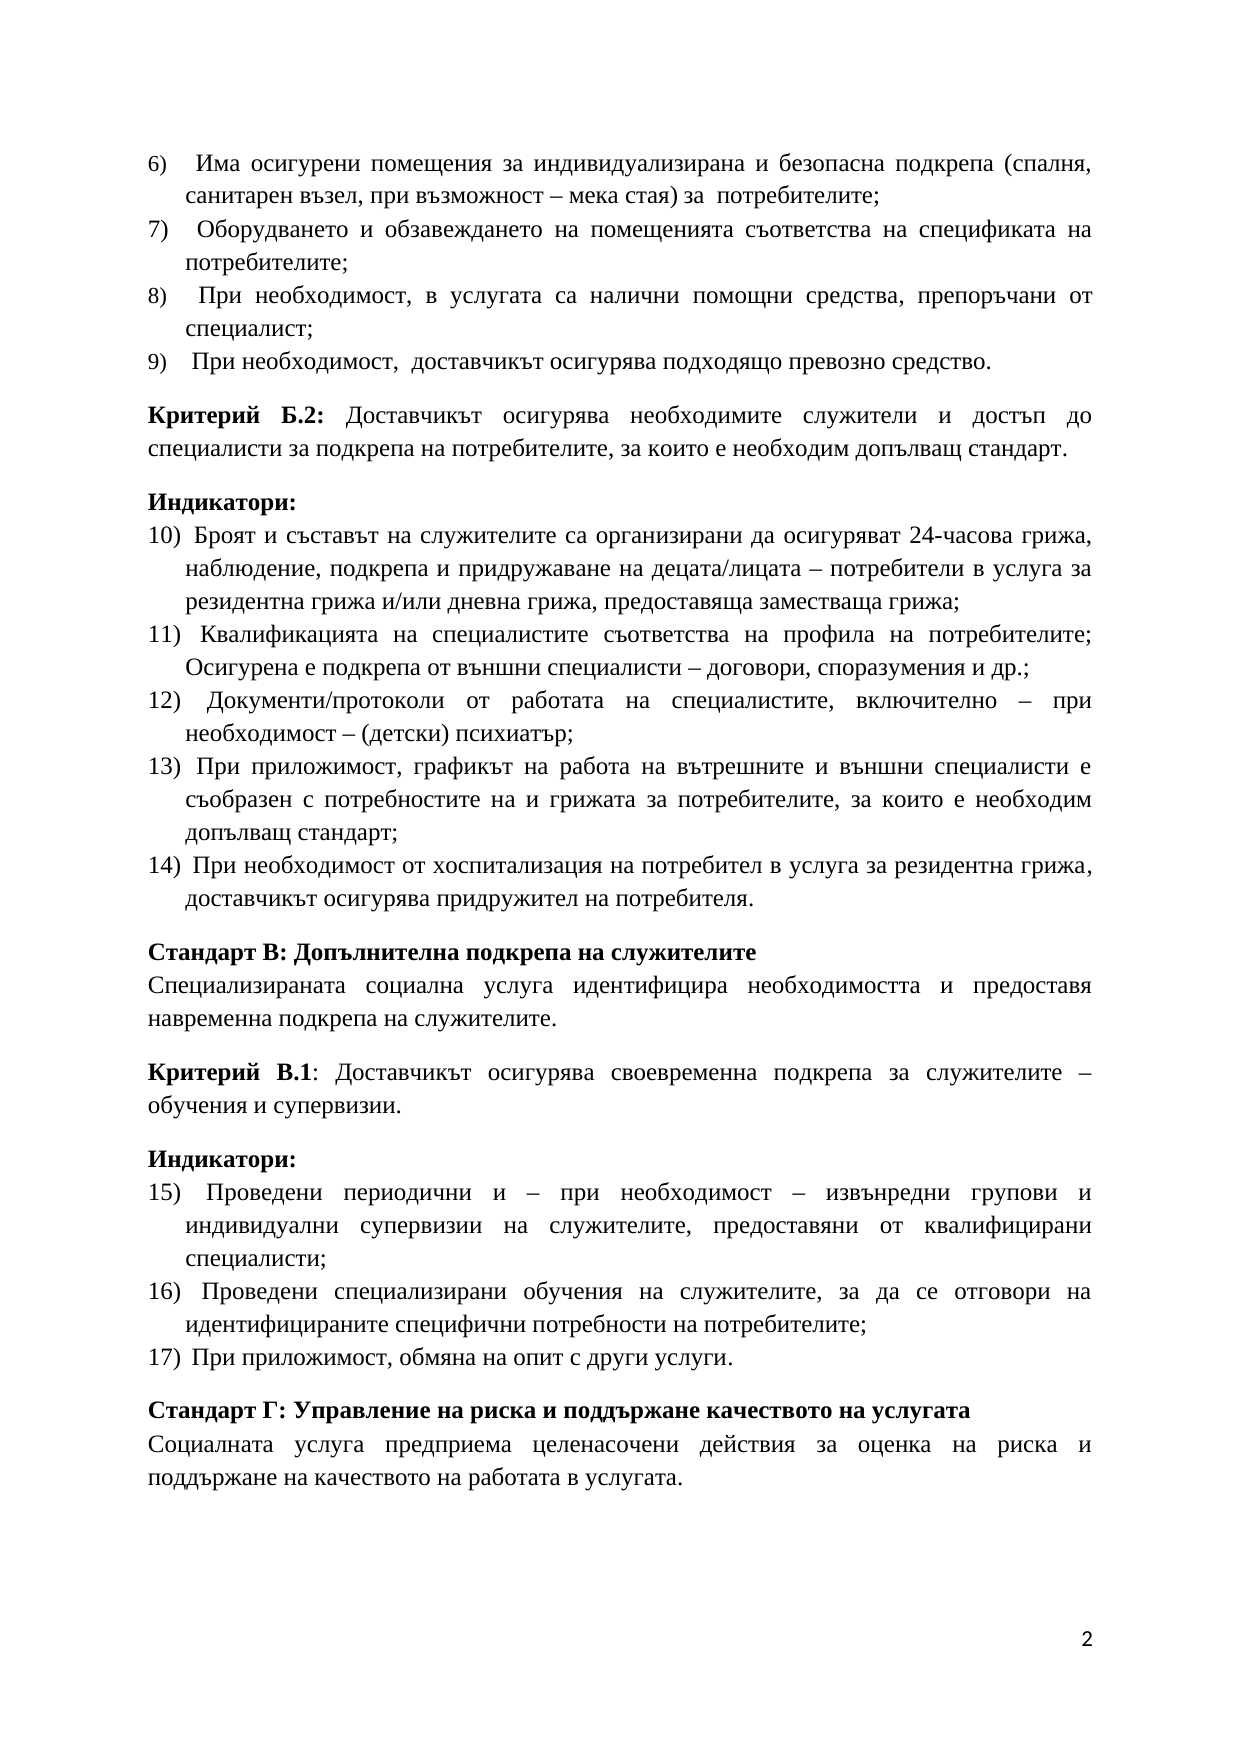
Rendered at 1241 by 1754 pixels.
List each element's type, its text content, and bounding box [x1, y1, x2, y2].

text Критерий Б.2: Доставчикът осигурява необходимите служители и достъп до специалисти за подкрепа на потребителите, за които е необходим допълващ стандарт. [148, 400, 1093, 462]
list Проведени специализирани обучения на служителите, за да се отговори на идентифицираните специфични потребности на потребителите; [148, 1276, 1093, 1337]
text Критерий В.1: Доставчикът осигурява своевременна подкрепа за служителите – обучения и супервизии. [148, 1057, 1093, 1118]
list При необходимост от хоспитализация на потребител в услуга за резидентна грижа, доставчикът осигурява придружител на потребителя. [148, 850, 1093, 912]
list При приложимост, графикът на работа на вътрешните и външни специалисти е съобразен с потребностите на и грижата за потребителите, за които е необходим допълващ стандарт; [148, 751, 1093, 846]
text Социалната услуга предприема целенасочени действия за оценка на риска и поддържане на качеството на работата в услугата. [148, 1429, 1093, 1490]
list Проведени периодични и – при необходимост – извънредни групови и индивидуални супервизии на служителите, предоставяни от квалифицирани специалисти; [148, 1177, 1093, 1271]
list При приложимост, обмяна на опит с други услуги. [148, 1342, 1093, 1371]
list Броят и съставът на служителите са организирани да осигуряват 24-часова грижа, наблюдение, подкрепа и придружaване на децата/лицата – потребители в услуга за резидентна грижа и/или дневна грижа, предоставяща заместваща грижа; [148, 520, 1093, 614]
list Оборудването и обзавеждането на помещенията съответства на спецификата на потребителите; [148, 214, 1093, 276]
list Документи/протоколи от работата на специалистите, включително – при необходимост – (детски) психиатър; [148, 685, 1093, 747]
text Стандарт Г: Управление на риска и поддържане качеството на услугата [148, 1396, 1093, 1424]
text Индикатори: [148, 487, 1093, 516]
list Квалификацията на специалистите съответства на профила на потребителите; Осигурена е подкрепа от външни специалисти – договори, споразумения и др.; [148, 619, 1093, 681]
text Специализираната социална услуга идентифицира необходимостта и предоставя навременна подкрепа на служителите. [148, 970, 1093, 1032]
list При необходимост, доставчикът осигурява подходящо превозно средство. [148, 346, 1093, 375]
text Стандарт В: Допълнителна подкрепа на служителите [148, 937, 1093, 966]
list Има осигурени помещения за индивидуализирана и безопасна подкрепа (спалня, санитарен възел, при възможност – мека стая) за потребителите; [148, 148, 1093, 210]
text Индикатори: [148, 1144, 1093, 1172]
list При необходимост, в услугата са налични помощни средства, препоръчани от специалист; [148, 280, 1093, 342]
